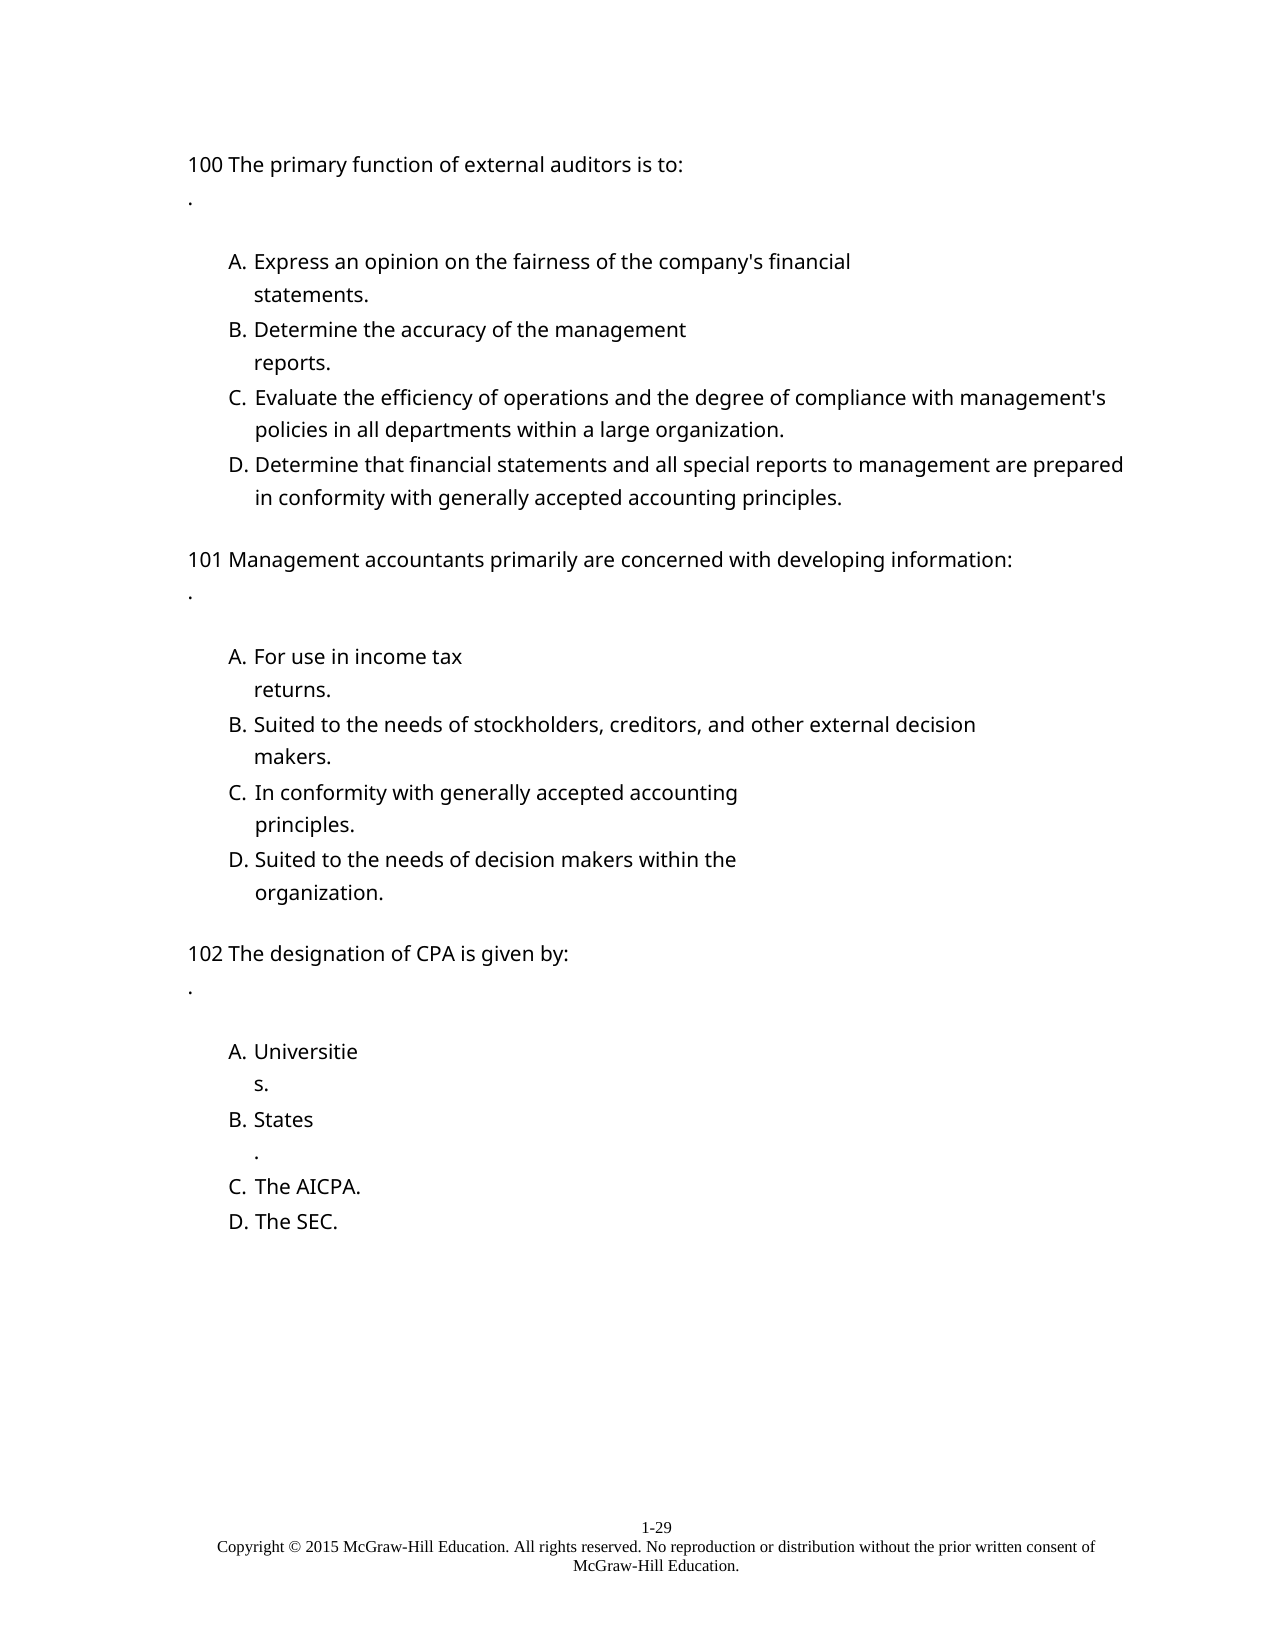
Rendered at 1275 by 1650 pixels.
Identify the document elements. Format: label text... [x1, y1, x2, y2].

table_header The designation of CPA is given by: [228, 940, 1125, 1240]
table_header 102. [188, 940, 228, 1240]
table_header The primary function of external auditors is to: [228, 150, 1125, 516]
table_header 100. [188, 150, 228, 516]
table_header Management accountants primarily are concerned with developing information: [228, 545, 1125, 910]
table_header 101. [188, 545, 228, 910]
